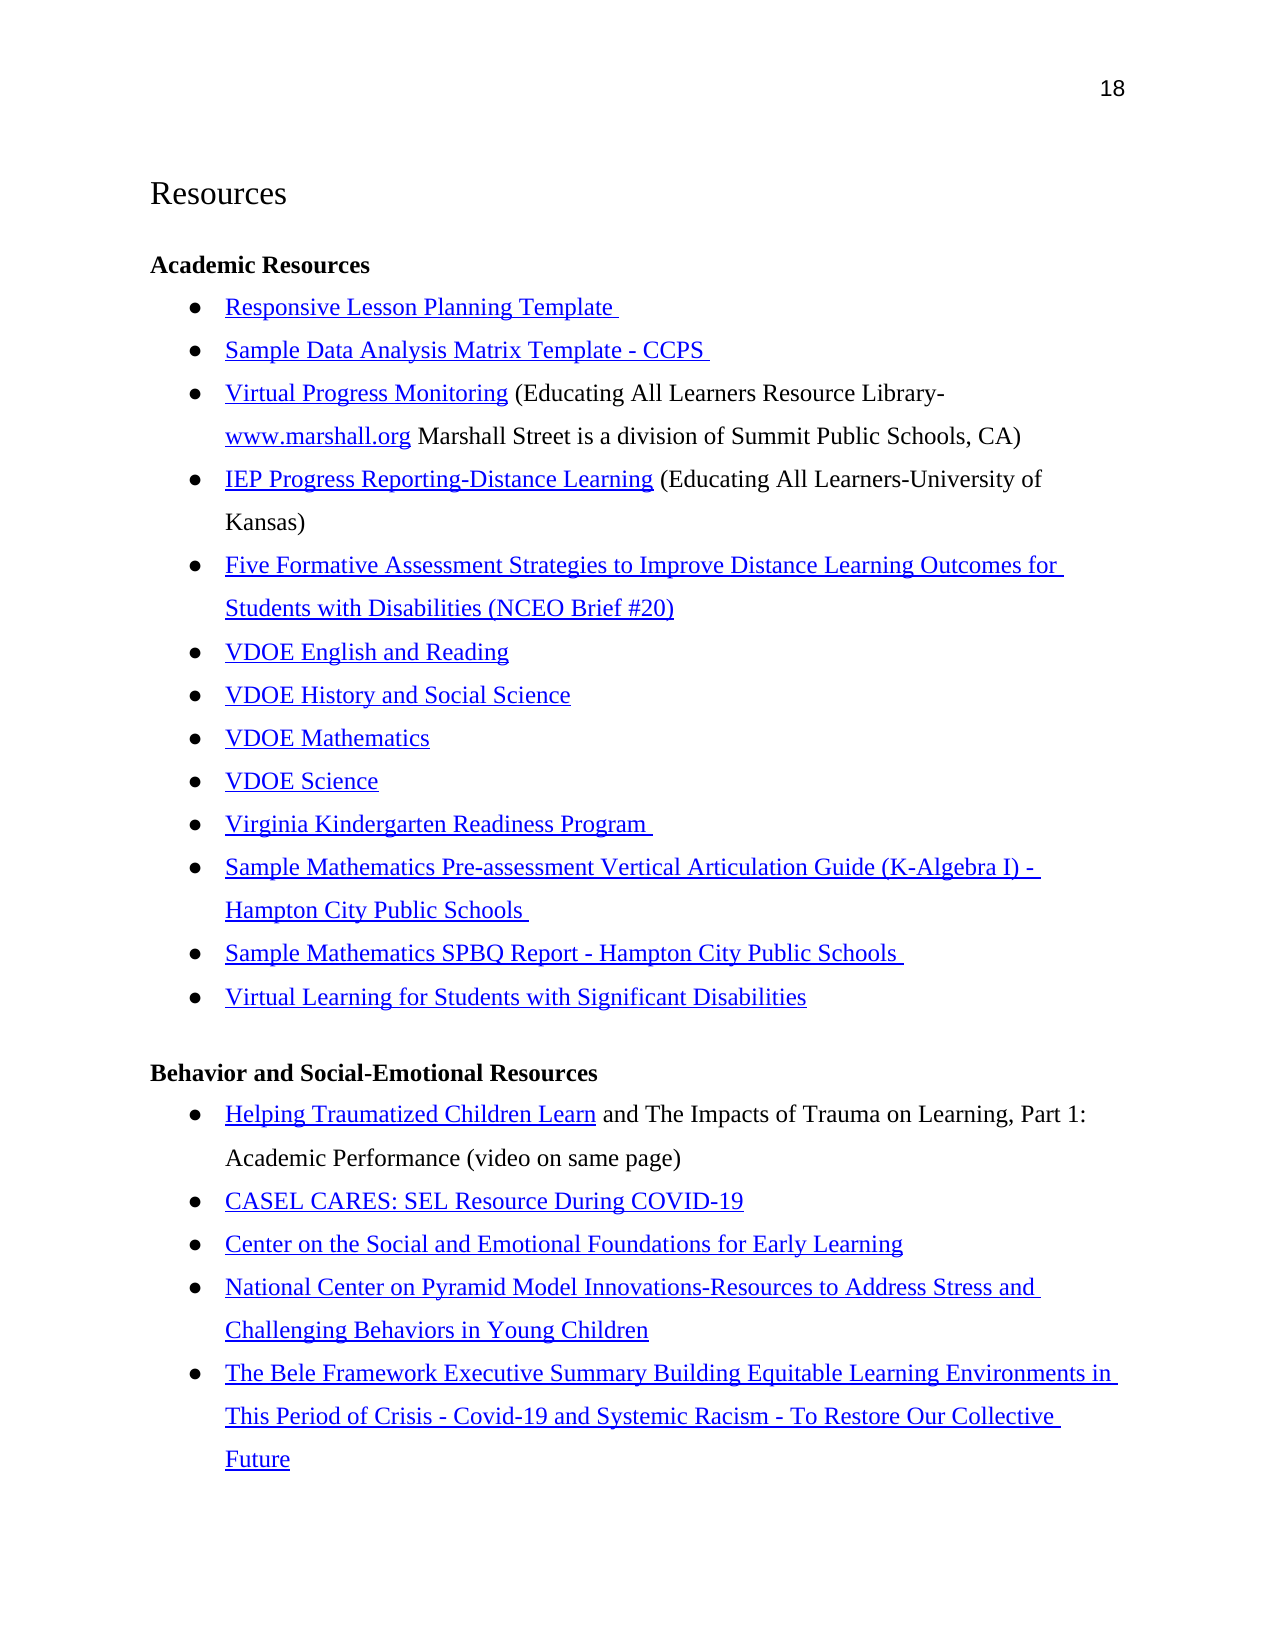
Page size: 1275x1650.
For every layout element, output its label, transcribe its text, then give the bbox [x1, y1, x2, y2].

list Helping Traumatized Children Learn and The Impacts of Trauma on Learning, Part 1: Academic Performance (video on same page) [187, 1099, 1125, 1171]
subtitle Academic Resources [150, 250, 1125, 279]
list Sample Mathematics SPBQ Report - Hampton City Public Schools [187, 938, 1125, 967]
list Virtual Progress Monitoring (Educating All Learners Resource Library-www.marshall.org Marshall Street is a division of Summit Public Schools, CA) [187, 378, 1125, 450]
list Sample Mathematics Pre-assessment Vertical Articulation Guide (K-Algebra I) - Hampton City Public Schools [187, 852, 1125, 924]
list Five Formative Assessment Strategies to Improve Distance Learning Outcomes for Students with Disabilities (NCEO Brief #20) [187, 550, 1125, 622]
list Center on the Social and Emotional Foundations for Early Learning [187, 1229, 1125, 1258]
list Virtual Learning for Students with Significant Disabilities [187, 982, 1125, 1010]
list Responsive Lesson Planning Template [187, 292, 1125, 320]
list The Bele Framework Executive Summary Building Equitable Learning Environments in This Period of Crisis - Covid-19 and Systemic Racism - To Restore Our Collective Future [187, 1358, 1125, 1473]
list Virginia Kindergarten Readiness Program [187, 809, 1125, 838]
list VDOE History and Social Science [187, 680, 1125, 708]
list National Center on Pyramid Model Innovations-Resources to Address Stress and Challenging Behaviors in Young Children [187, 1272, 1125, 1344]
list IEP Progress Reporting-Distance Learning (Educating All Learners-University of Kansas) [187, 464, 1125, 536]
list VDOE Science [187, 766, 1125, 795]
list VDOE English and Reading [187, 637, 1125, 665]
subtitle Resources [150, 173, 1125, 211]
list Sample Data Analysis Matrix Template - CCPS [187, 335, 1125, 363]
subtitle Behavior and Social-Emotional Resources [150, 1058, 1125, 1087]
list VDOE Mathematics [187, 723, 1125, 752]
list CASEL CARES: SEL Resource During COVID-19 [187, 1186, 1125, 1214]
